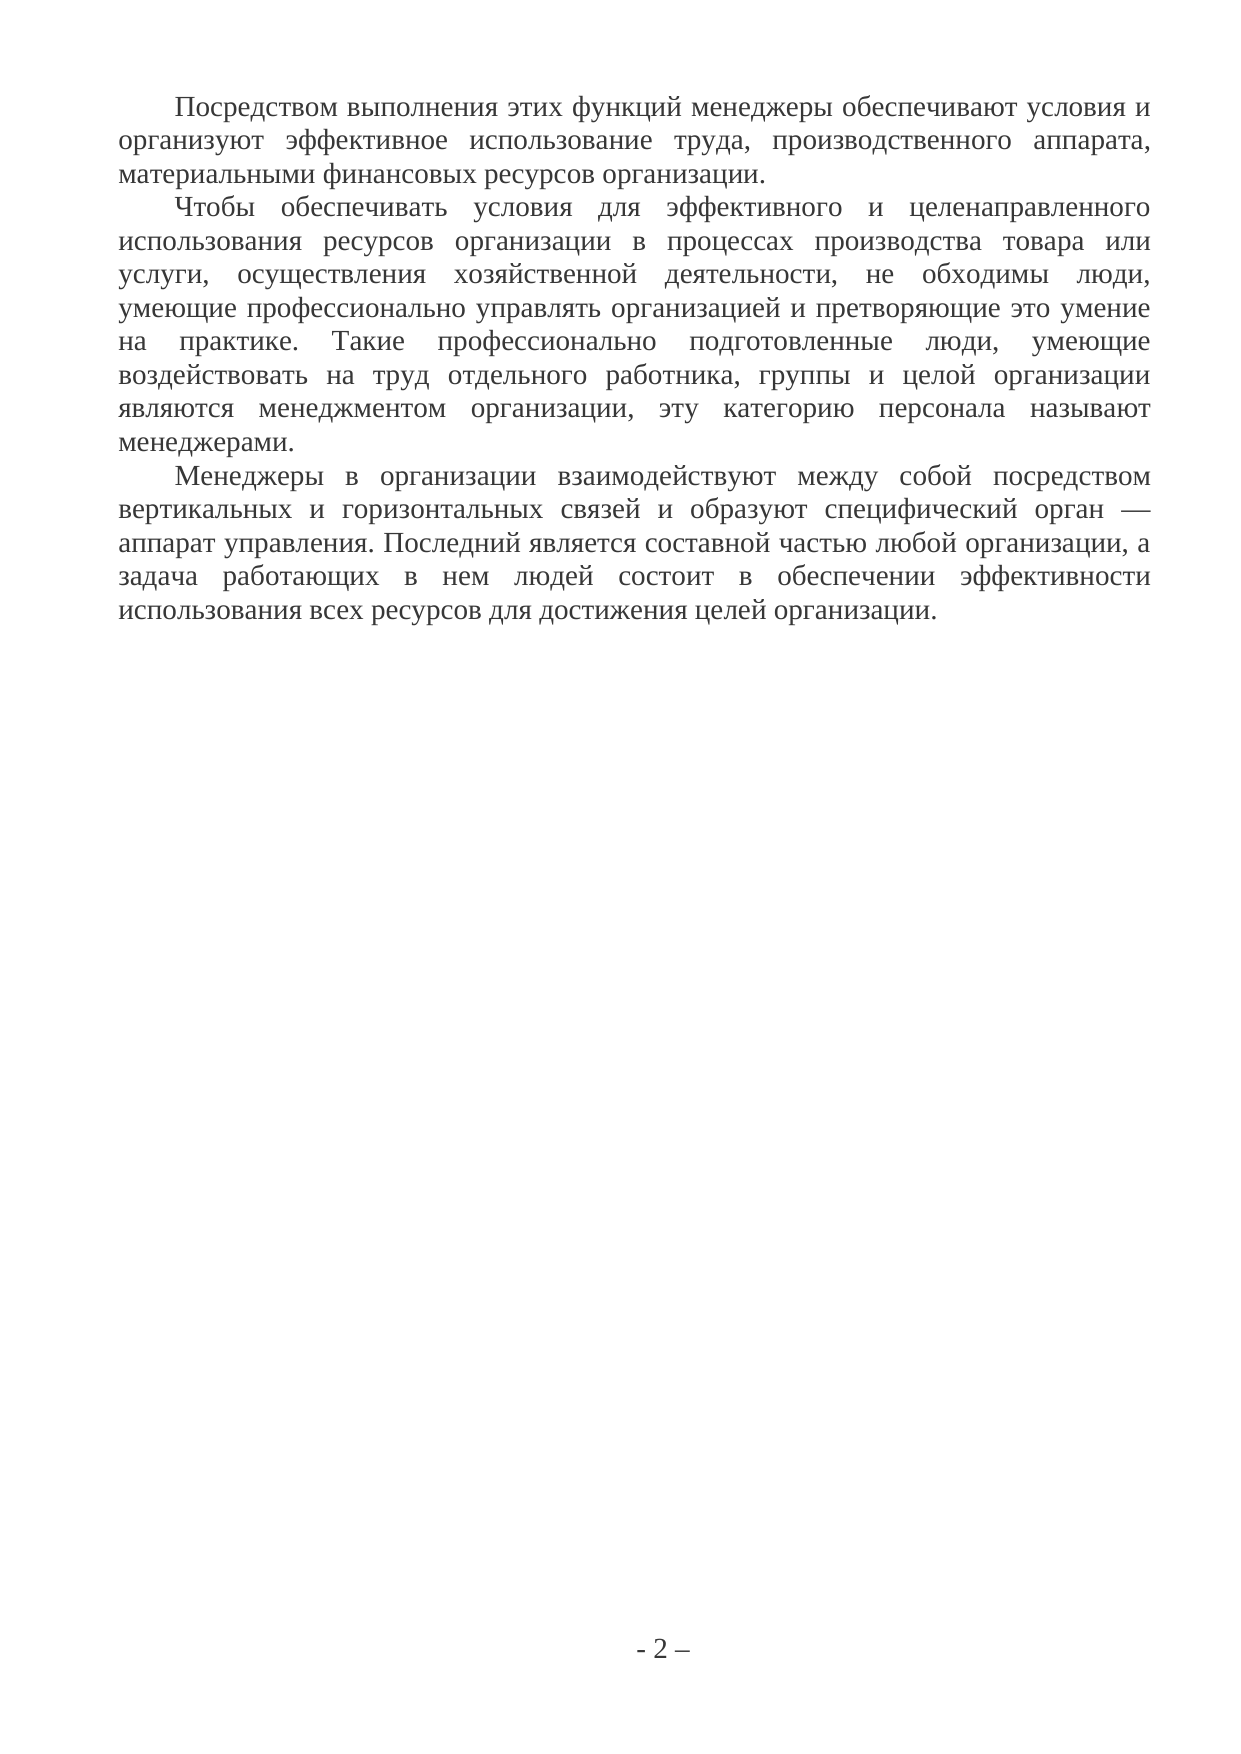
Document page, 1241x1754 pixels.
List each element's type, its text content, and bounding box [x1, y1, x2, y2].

text - 2 – [118, 1632, 1152, 1665]
text Посредством выполнения этих функций менеджеры обеспечивают условия и организуют эффективное использование труда, производственного аппарата, материальными финансовых ресурсов организации. [118, 89, 1152, 189]
text Чтобы обеспечивать условия для эффективного и целенаправленного использования ресурсов организации в процессах производства товара или услуги, осуществления хозяйственной деятельности, не обходимы люди, умеющие профессионально управлять организацией и претворяющие это умение на практике. Такие профессионально подготовленные люди, умеющие воздействовать на труд отдельного работника, группы и целой организации являются менеджментом организации, эту категорию персонала называют менеджерами. [118, 189, 1152, 458]
text Менеджеры в организации взаимодействуют между собой посредством вертикальных и горизонтальных связей и образуют специфический орган — аппарат управления. Последний является составной частью любой организации, а задача работающих в нем людей состоит в обеспечении эффективности использования всех ресурсов для достижения целей организации. [118, 458, 1152, 625]
